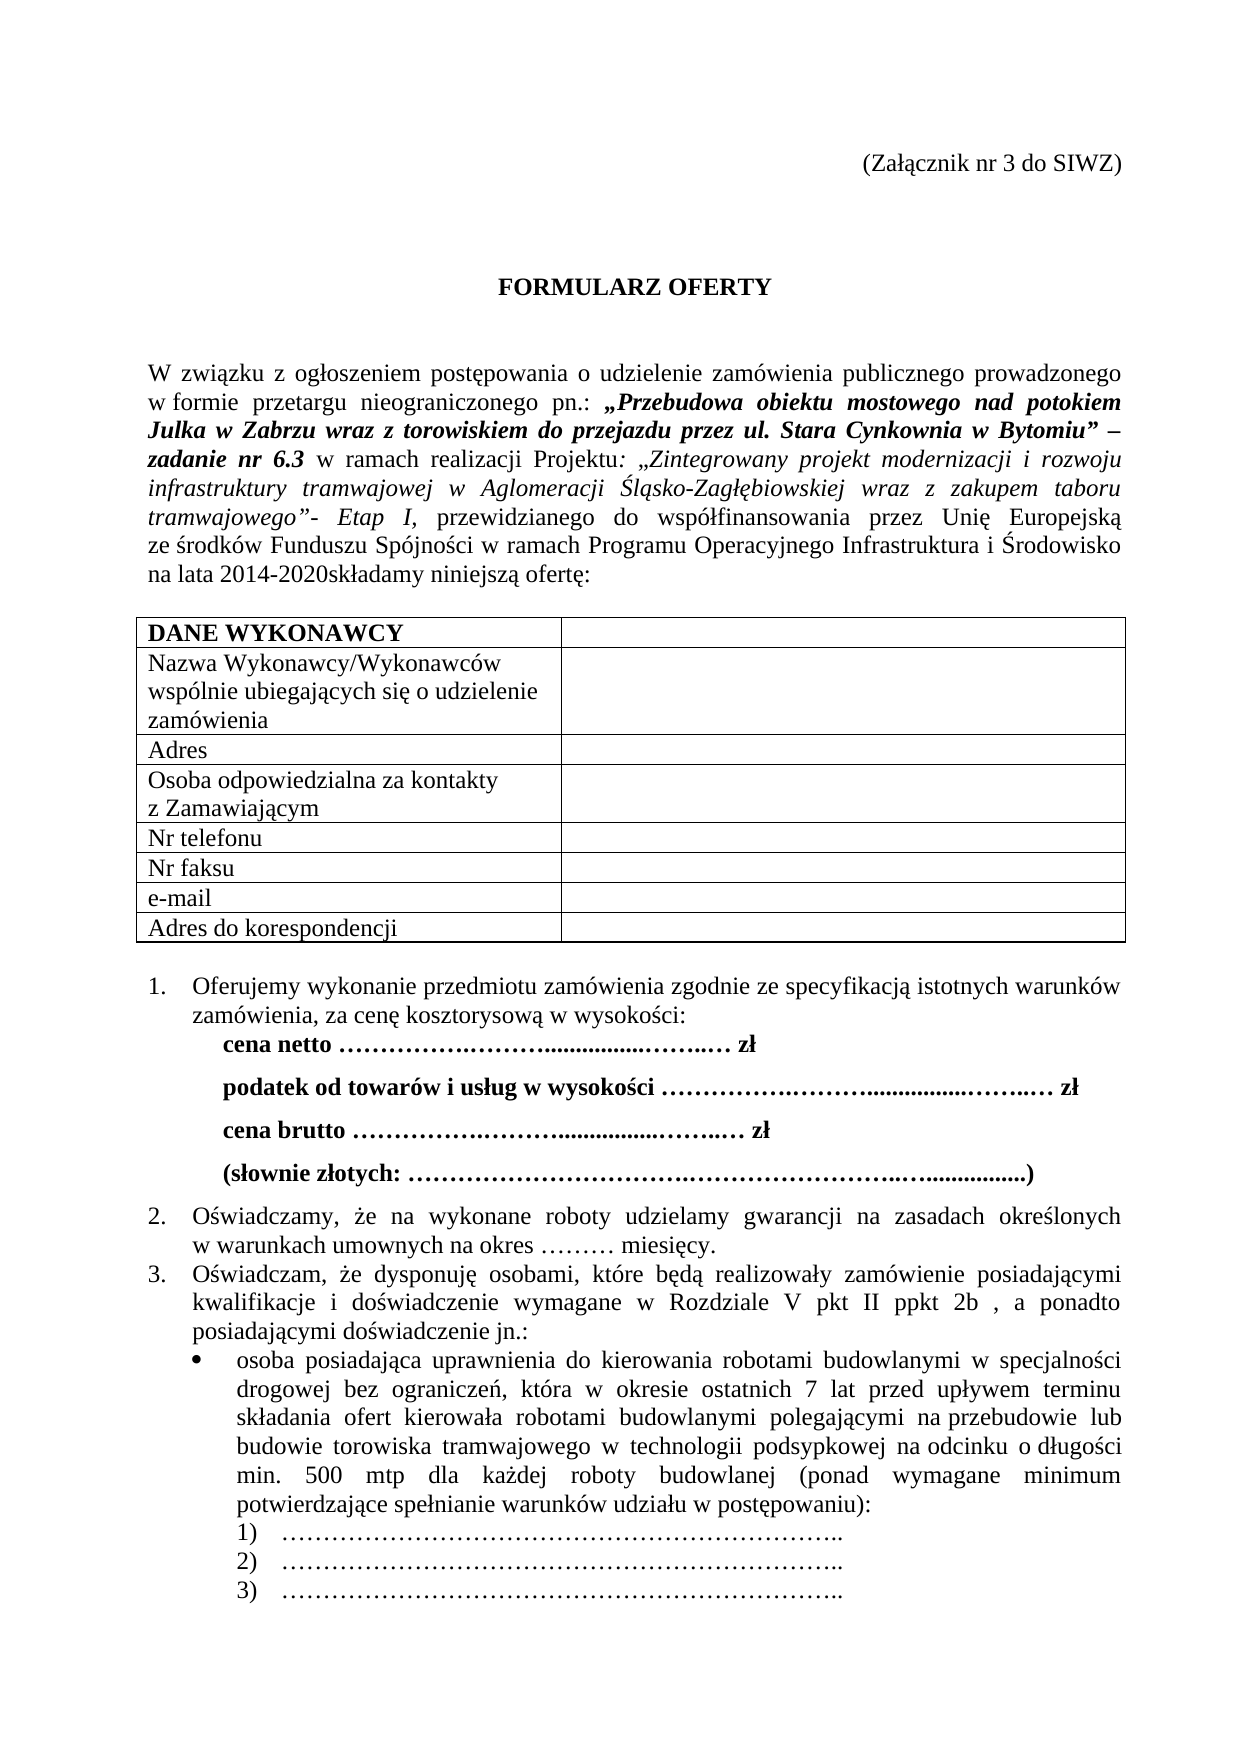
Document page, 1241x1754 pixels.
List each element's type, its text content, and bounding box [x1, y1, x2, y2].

table_header [562, 618, 1125, 647]
list Oświadczamy, że na wykonane roboty udzielamy gwarancji na zasadach określonych w warunkach umownych na okres ……… miesięcy. [148, 1201, 1122, 1259]
table_cell Nr telefonu [137, 823, 561, 852]
list ………………………………………………………….. [236, 1546, 1122, 1575]
table_cell Adres do korespondencji [137, 913, 561, 941]
table_cell [562, 853, 1125, 882]
list ………………………………………………………….. [236, 1575, 1122, 1604]
list cena brutto …………….………................……..… zł [223, 1115, 1122, 1144]
table_cell [562, 735, 1125, 764]
table_cell Nazwa Wykonawcy/Wykonawców wspólnie ubiegających się o udzielenie zamówienia [137, 648, 561, 734]
table_header DANE WYKONAWCY [137, 618, 561, 647]
list podatek od towarów i usług w wysokości …………….………................……..… zł [223, 1072, 1122, 1101]
list ………………………………………………………….. [236, 1517, 1122, 1546]
text (Załącznik nr 3 do SIWZ) [148, 148, 1122, 176]
table_cell Adres [137, 735, 561, 764]
list Oferujemy wykonanie przedmiotu zamówienia zgodnie ze specyfikacją istotnych warunków zamówienia, za cenę kosztorysową w wysokości: [148, 971, 1122, 1029]
table_cell [562, 913, 1125, 941]
table_cell [562, 765, 1125, 822]
table_cell [562, 823, 1125, 852]
text W związku z ogłoszeniem postępowania o udzielenie zamówienia publicznego prowadzonego w formie przetargu nieograniczonego pn.: „Przebudowa obiektu mostowego nad potokiem Julka w Zabrzu wraz z torowiskiem do przejazdu przez ul. Stara Cynkownia w Bytomiu” – zadanie nr 6.3 w ramach realizacji Projektu: „Zintegrowany projekt modernizacji i rozwoju infrastruktury tramwajowej w Aglomeracji Śląsko-Zagłębiowskiej wraz z zakupem taboru tramwajowego”- Etap I, przewidzianego do współfinansowania przez Unię Europejską ze środków Funduszu Spójności w ramach Programu Operacyjnego Infrastruktura i Środowisko na lata 2014-2020składamy niniejszą ofertę: [148, 358, 1122, 588]
list cena netto …………….………................……..… zł [223, 1029, 1122, 1057]
table_cell Osoba odpowiedzialna za kontakty z Zamawiającym [137, 765, 561, 822]
table_cell e-mail [137, 883, 561, 912]
text (słownie złotych: …………………………….……………………..…................) [223, 1158, 1122, 1187]
list Oświadczam, że dysponuję osobami, które będą realizowały zamówienie posiadającymi kwalifikacje i doświadczenie wymagane w Rozdziale V pkt II ppkt 2b , a ponadto posiadającymi doświadczenie jn.: [148, 1259, 1122, 1345]
table_cell [562, 648, 1125, 734]
list osoba posiadająca uprawnienia do kierowania robotami budowlanymi w specjalności drogowej bez ograniczeń, która w okresie ostatnich 7 lat przed upływem terminu składania ofert kierowała robotami budowlanymi polegającymi na przebudowie lub budowie torowiska tramwajowego w technologii podsypkowej na odcinku o długości min. 500 mtp dla każdej roboty budowlanej (ponad wymagane minimum potwierdzające spełnianie warunków udziału w postępowaniu): [192, 1345, 1122, 1517]
table_cell [562, 883, 1125, 912]
subtitle FORMULARZ OFERTY [148, 272, 1122, 301]
table_cell Nr faksu [137, 853, 561, 882]
